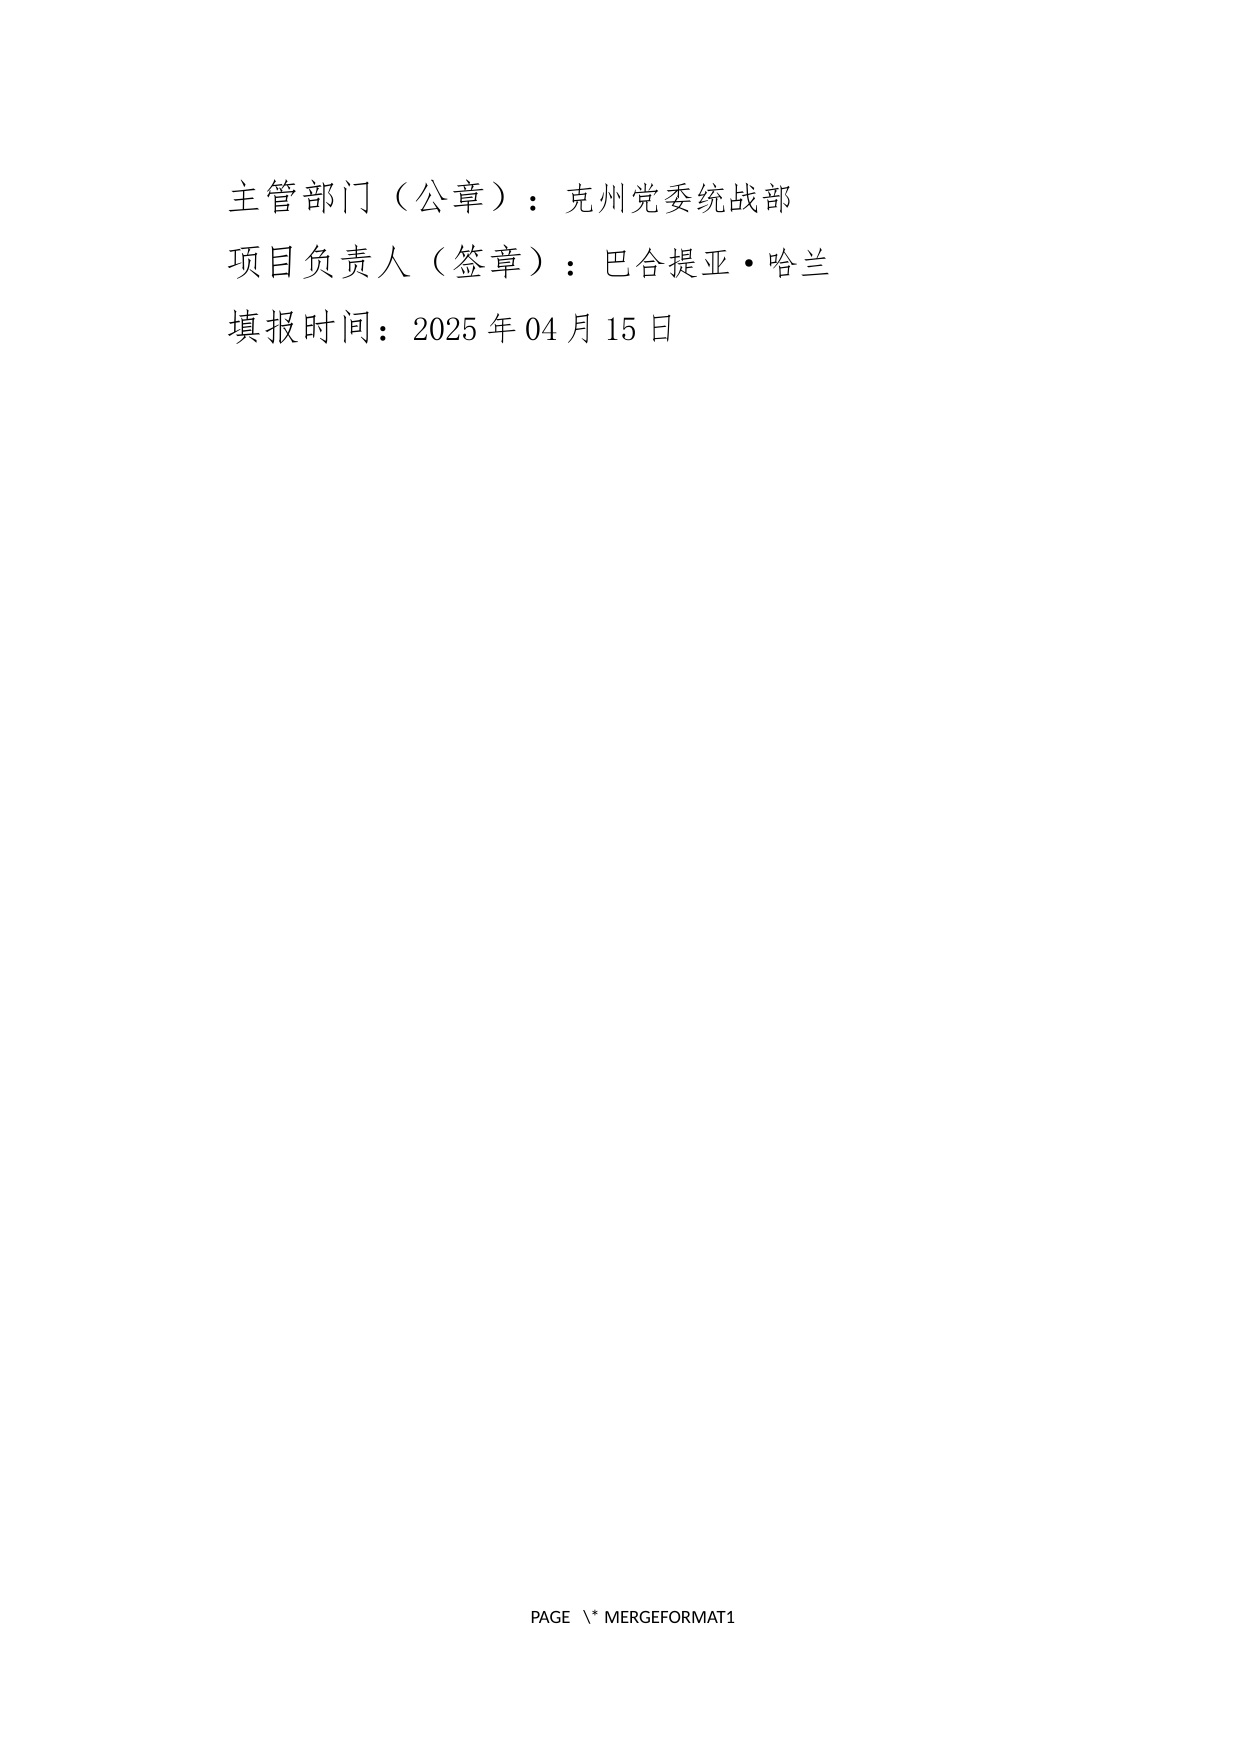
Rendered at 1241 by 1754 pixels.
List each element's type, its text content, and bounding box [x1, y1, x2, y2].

text 项目负责人（签章）：巴合提亚·哈兰 [187, 227, 1078, 292]
text 填报时间：2025年04月15日 [187, 292, 1078, 357]
text 主管部门（公章）：克州党委统战部 [187, 162, 1078, 227]
